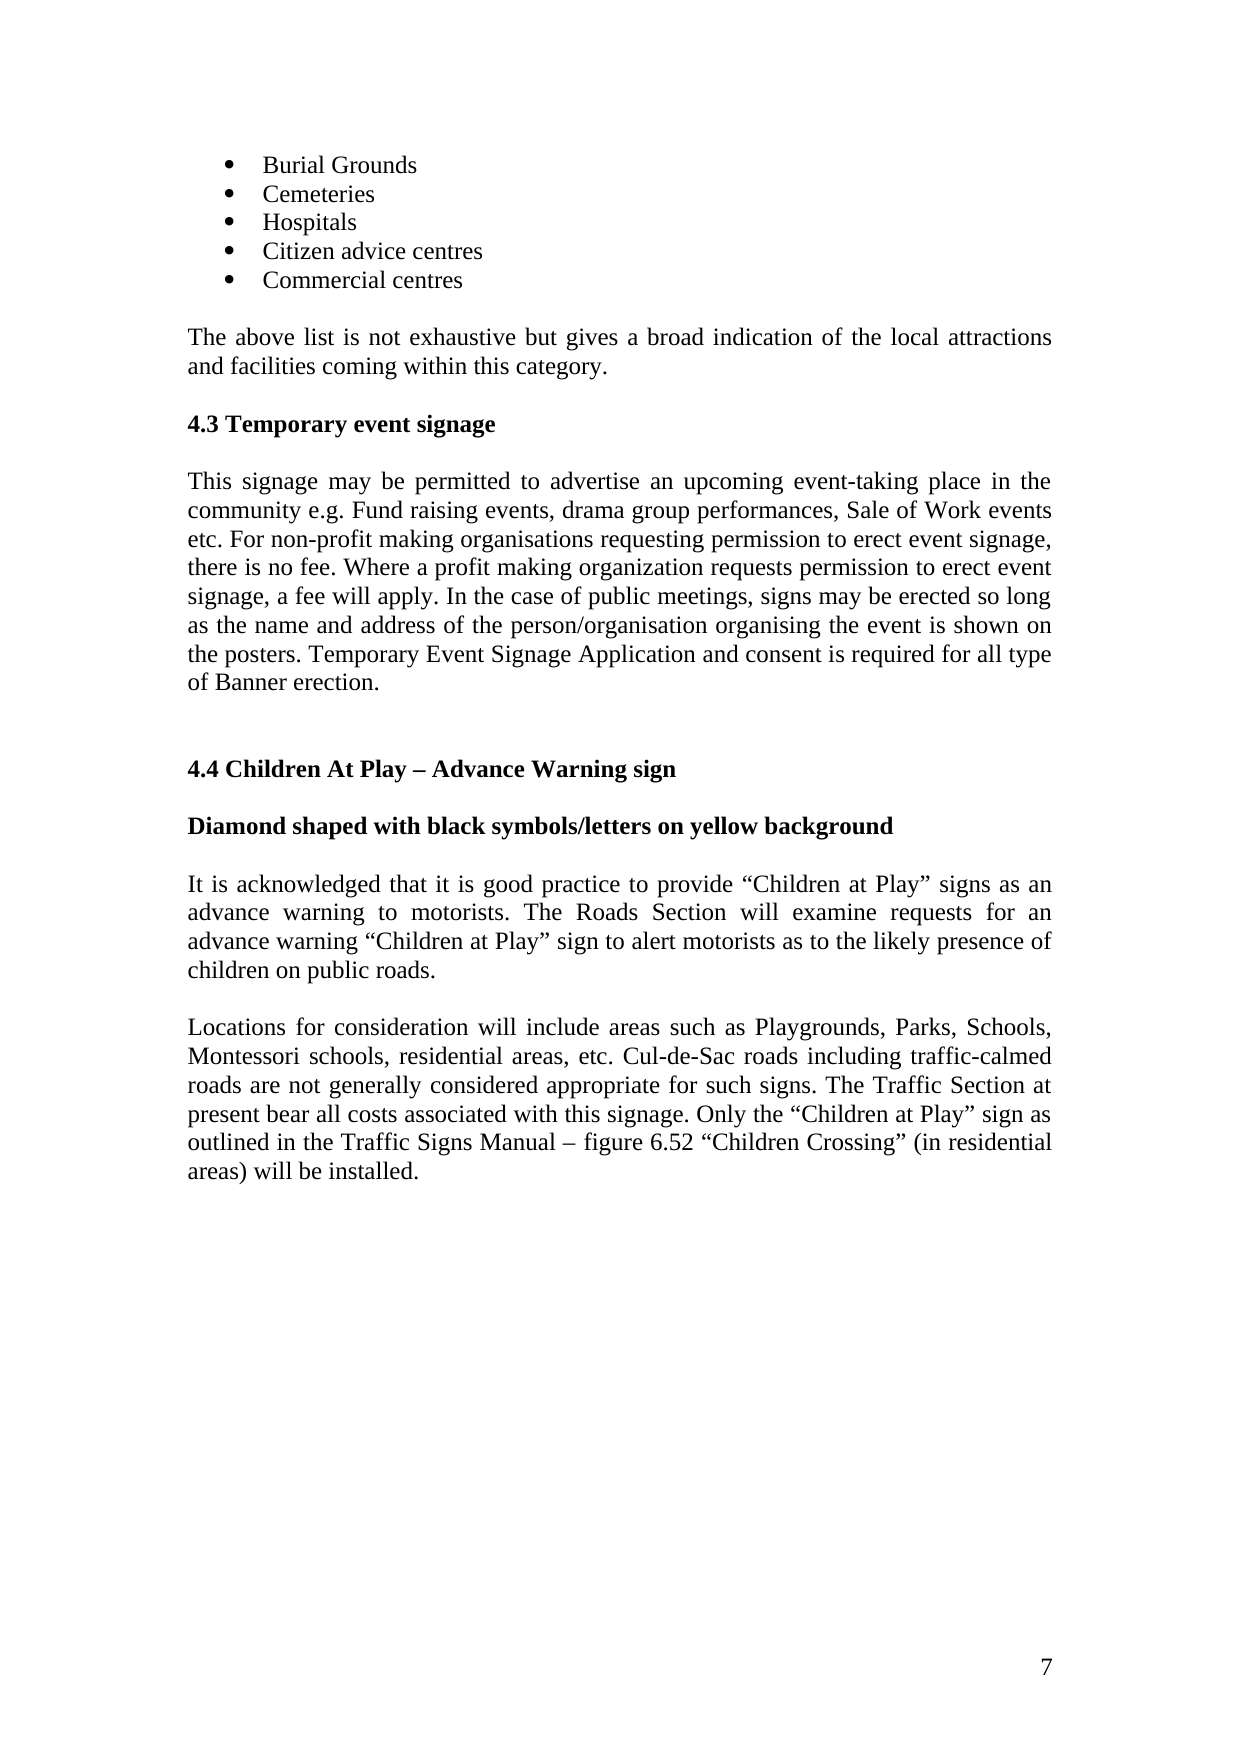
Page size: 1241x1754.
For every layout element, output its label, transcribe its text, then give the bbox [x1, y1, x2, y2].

text 4.3 Temporary event signage [187, 409, 1053, 437]
list Commercial centres [225, 265, 1053, 294]
text This signage may be permitted to advertise an upcoming event-taking place in the community e.g. Fund raising events, drama group performances, Sale of Work events etc. For non-profit making organisations requesting permission to erect event signage, there is no fee. Where a profit making organization requests permission to erect event signage, a fee will apply. In the case of public meetings, signs may be erected so long as the name and address of the person/organisation organising the event is shown on the posters. Temporary Event Signage Application and consent is required for all type of Banner erection. [187, 466, 1053, 696]
list Cemeteries [225, 179, 1053, 207]
list Burial Grounds [225, 150, 1053, 179]
text 4.4 Children At Play – Advance Warning sign [187, 754, 1053, 782]
text The above list is not exhaustive but gives a broad indication of the local attractions and facilities coming within this category. [187, 322, 1053, 380]
text It is acknowledged that it is good practice to provide “Children at Play” signs as an advance warning to motorists. The Roads Section will examine requests for an advance warning “Children at Play” sign to alert motorists as to the likely presence of children on public roads. [187, 869, 1053, 984]
text Locations for consideration will include areas such as Playgrounds, Parks, Schools, Montessori schools, residential areas, etc. Cul-de-Sac roads including traffic-calmed roads are not generally considered appropriate for such signs. The Traffic Section at present bear all costs associated with this signage. Only the “Children at Play” sign as outlined in the Traffic Signs Manual – figure 6.52 “Children Crossing” (in residential areas) will be installed. [187, 1012, 1053, 1185]
list Hospitals [225, 207, 1053, 236]
list Citizen advice centres [225, 236, 1053, 265]
text Diamond shaped with black symbols/letters on yellow background [187, 811, 1053, 840]
